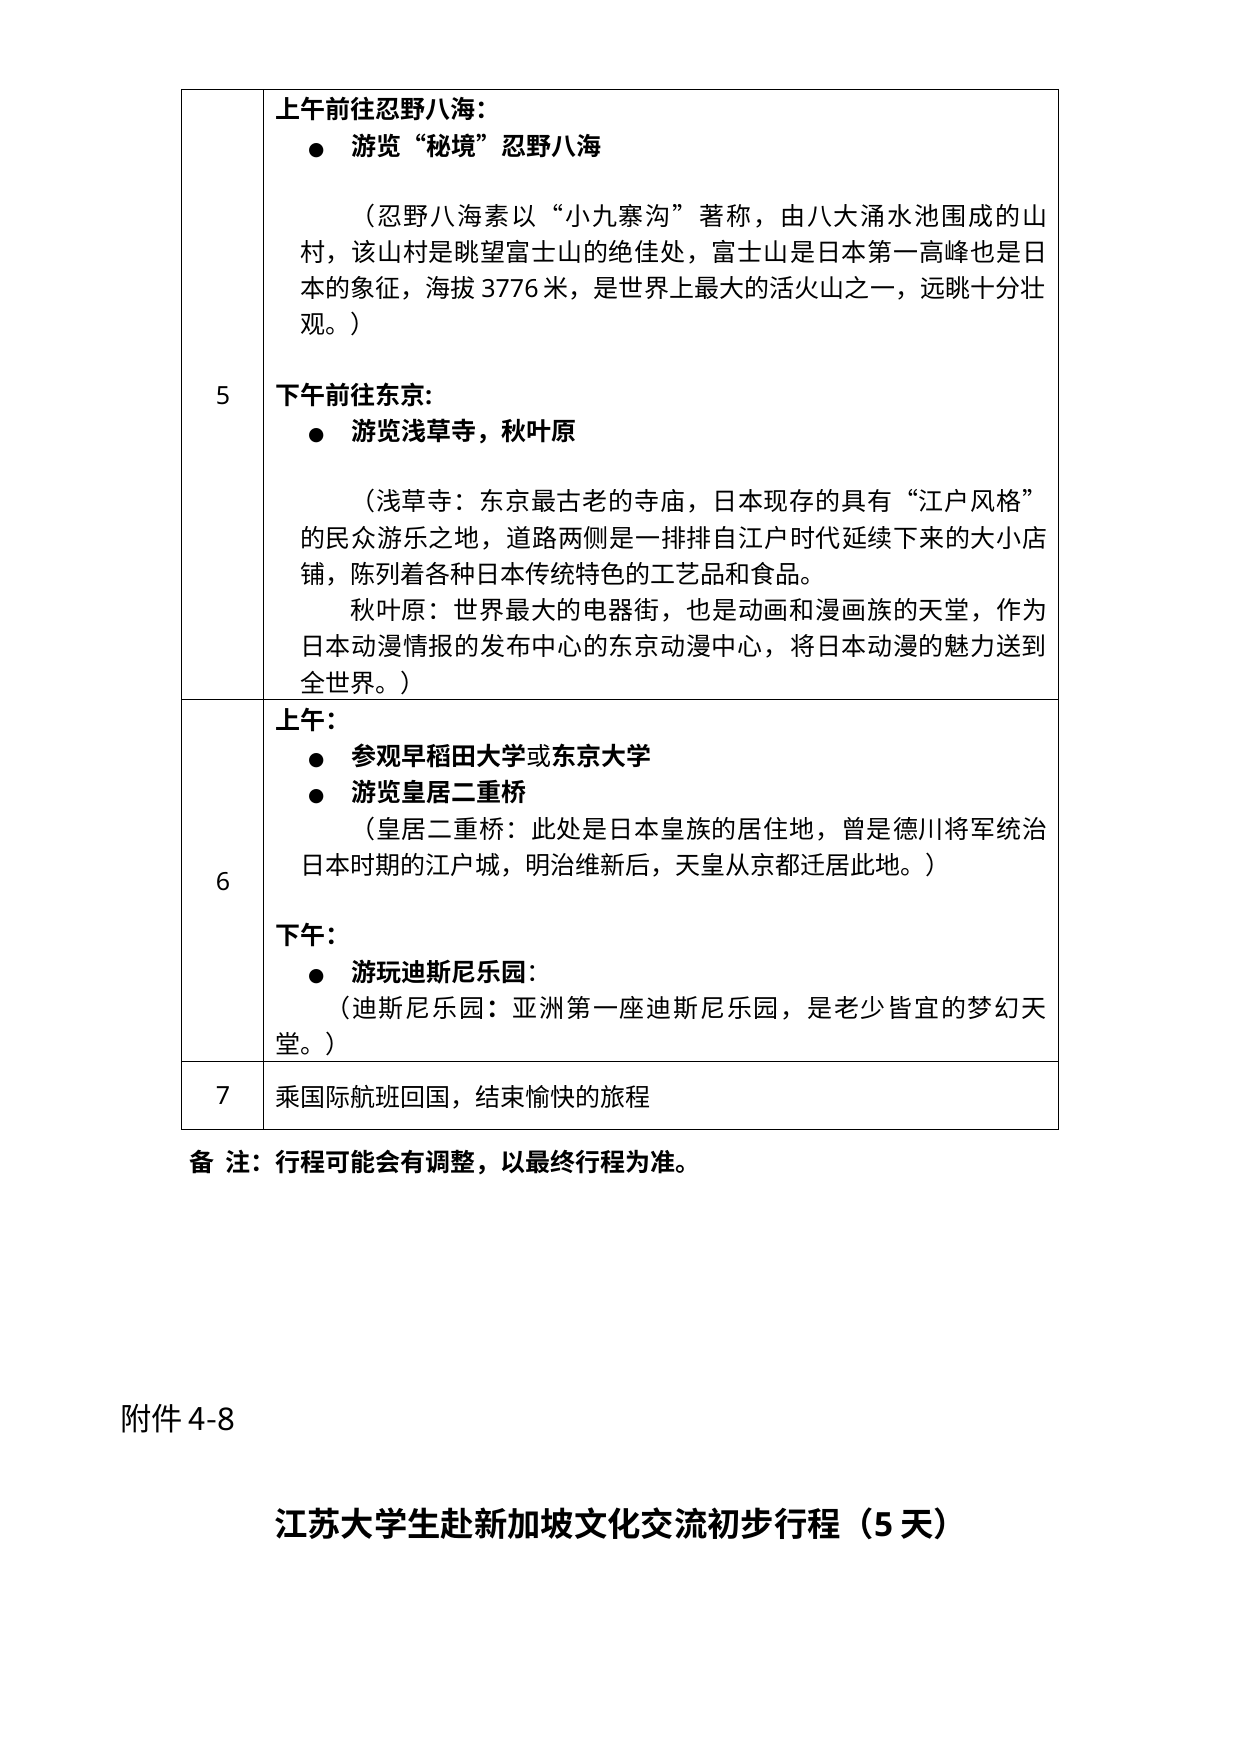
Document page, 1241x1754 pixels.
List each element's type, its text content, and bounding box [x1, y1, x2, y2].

table_cell 乘国际航班回国，结束愉快的旅程 [264, 1062, 1058, 1128]
text 备 注：行程可能会有调整，以最终行程为准。 [89, 1142, 1152, 1178]
table_cell 6 [182, 700, 263, 1061]
table_cell 7 [182, 1062, 263, 1128]
table_cell 上午前往忍野八海： 游览“秘境”忍野八海 （忍野八海素以“小九寨沟”著称，由八大涌水池围成的山村，该山村是眺望富士山的绝佳处，富士山是日本第一高峰也是日本的象征，海拔3776米，是世界上最大的活火山之一，远眺十分壮观。） 下午前往东京: 游览浅草寺，秋叶原 （浅草寺：东京最古老的寺庙，日本现存的具有“江户风格”的民众游乐之地，道路两侧是一排排自江户时代延续下来的大小店铺，陈列着各种日本传统特色的工艺品和食品。 秋叶原：世界最大的电器街，也是动画和漫画族的天堂，作为日本动漫情报的发布中心的东京动漫中心，将日本动漫的魅力送到全世界。） [264, 90, 1058, 699]
table_cell 5 [182, 90, 263, 699]
text 附件4-8 [89, 1394, 1152, 1440]
text 江苏大学生赴新加坡文化交流初步行程（5天） [89, 1498, 1152, 1546]
table_cell 上午： 参观早稻田大学或东京大学 游览皇居二重桥 （皇居二重桥：此处是日本皇族的居住地，曾是德川将军统治日本时期的江户城，明治维新后，天皇从京都迁居此地。） 下午： 游玩迪斯尼乐园： （迪斯尼乐园：亚洲第一座迪斯尼乐园，是老少皆宜的梦幻天堂。） [264, 700, 1058, 1061]
